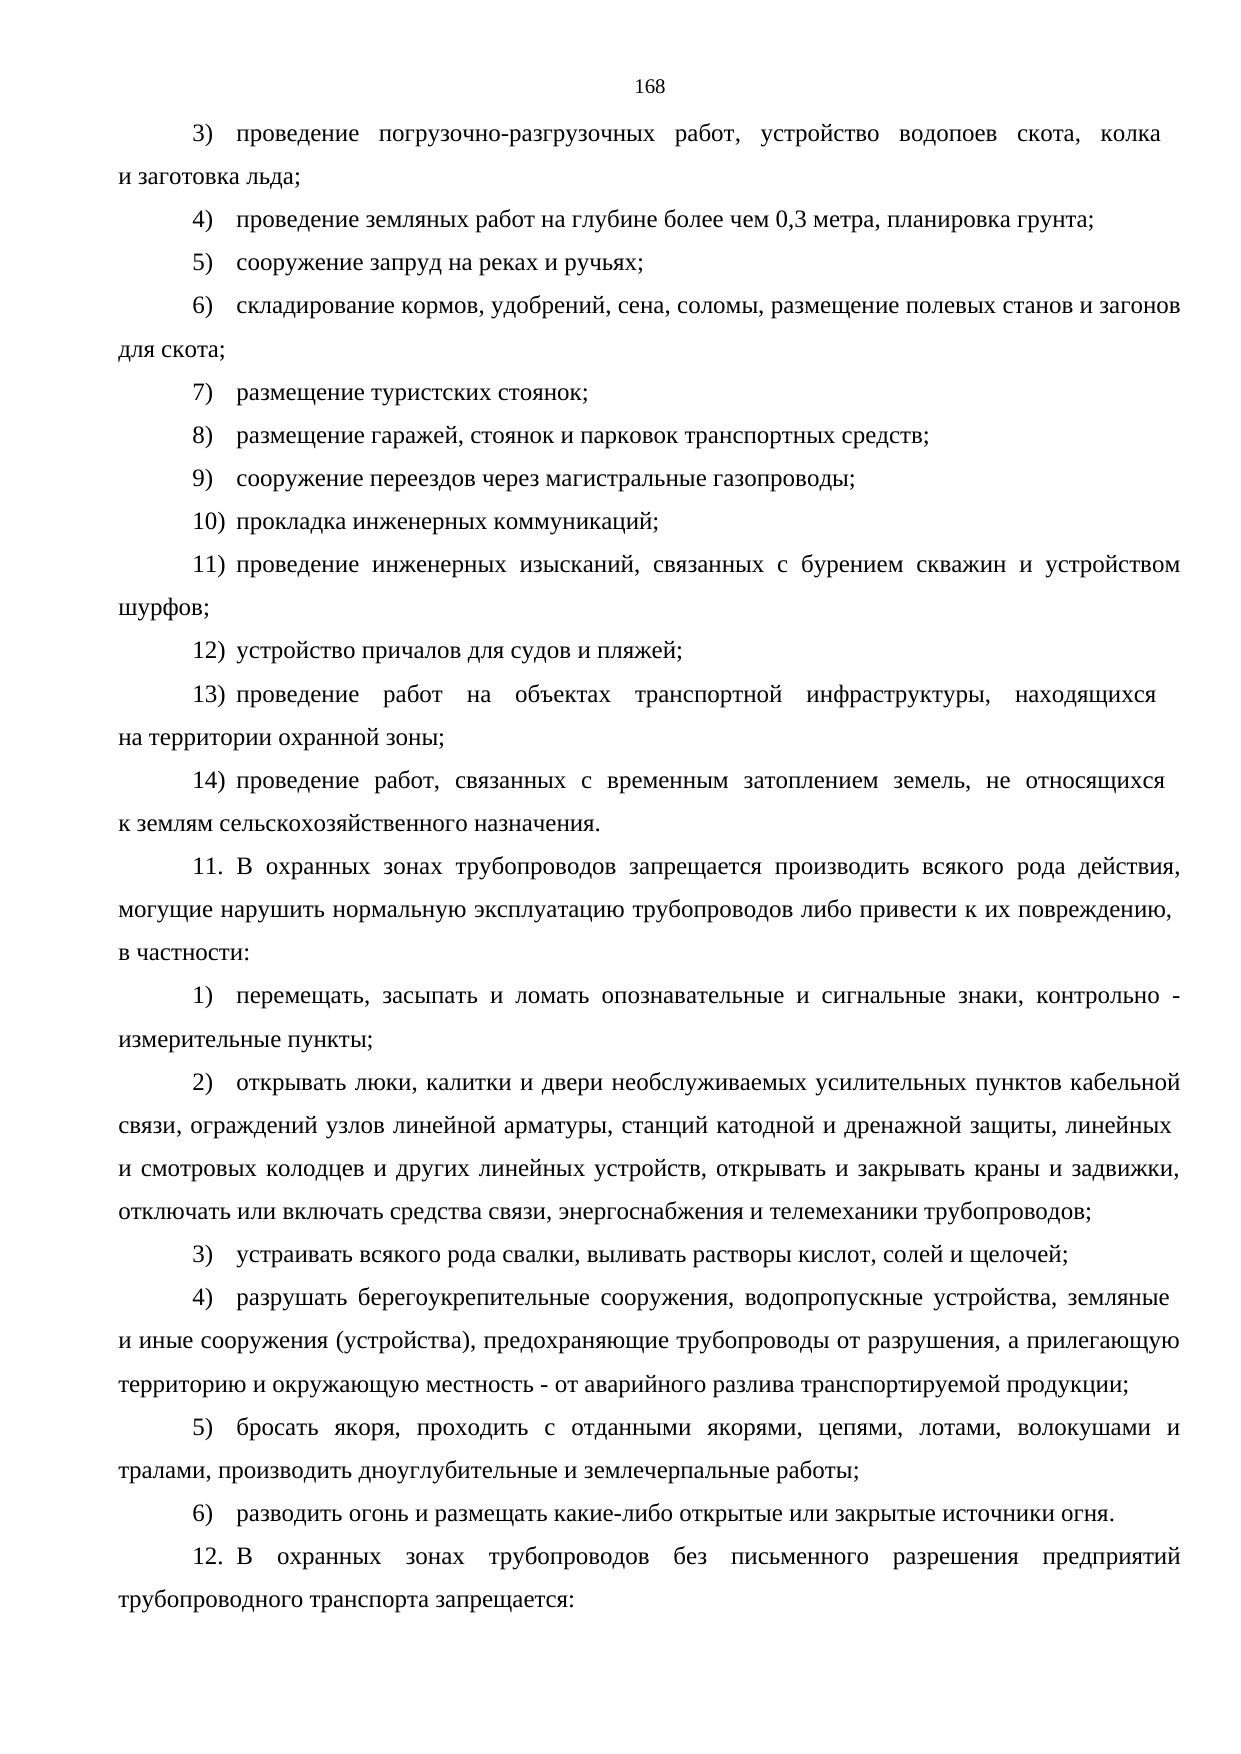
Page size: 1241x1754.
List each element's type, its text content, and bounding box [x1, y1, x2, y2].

text 5) сооружение запруд на реках и ручьях; [118, 247, 1181, 276]
text 6) разводить огонь и размещать какие-либо открытые или закрытые источники огня. [118, 1498, 1181, 1527]
text 12) устройство причалов для судов и пляжей; [118, 636, 1181, 664]
text 11) проведение инженерных изысканий, связанных с бурением скважин и устройством шурфов; [118, 549, 1181, 621]
text 8) размещение гаражей, стоянок и парковок транспортных средств; [118, 420, 1181, 449]
text 4) проведение земляных работ на глубине более чем 0,3 метра, планировка грунта; [118, 204, 1181, 233]
list В охранных зонах трубопроводов без письменного разрешения предприятий трубопроводного транспорта запрещается: [118, 1541, 1181, 1613]
list В охранных зонах трубопроводов запрещается производить всякого рода действия, могущие нарушить нормальную эксплуатацию трубопроводов либо привести к их повреждению, в частности: [118, 851, 1181, 966]
text 10) прокладка инженерных коммуникаций; [118, 506, 1181, 535]
text 2) открывать люки, калитки и двери необслуживаемых усилительных пунктов кабельной связи, ограждений узлов линейной арматуры, станций катодной и дренажной защиты, линейных и смотровых колодцев и других линейных устройств, открывать и закрывать краны и задвижки, отключать или включать средства связи, энергоснабжения и телемеханики трубопроводов; [118, 1067, 1181, 1225]
text 5) бросать якоря, проходить с отданными якорями, цепями, лотами, волокушами и тралами, производить дноуглубительные и землечерпальные работы; [118, 1412, 1181, 1484]
text 6) складирование кормов, удобрений, сена, соломы, размещение полевых станов и загонов для скота; [118, 291, 1181, 362]
text 3) устраивать всякого рода свалки, выливать растворы кислот, солей и щелочей; [118, 1239, 1181, 1268]
text 9) сооружение переездов через магистральные газопроводы; [118, 463, 1181, 492]
text 13) проведение работ на объектах транспортной инфраструктуры, находящихся на территории охранной зоны; [118, 679, 1181, 751]
text 1) перемещать, засыпать и ломать опознавательные и сигнальные знаки, контрольно - измерительные пункты; [118, 981, 1181, 1052]
text 3) проведение погрузочно-разгрузочных работ, устройство водопоев скота, колка и заготовка льда; [118, 118, 1181, 190]
text 7) размещение туристских стоянок; [118, 377, 1181, 406]
text 14) проведение работ, связанных с временным затоплением земель, не относящихся к землям сельскохозяйственного назначения. [118, 765, 1181, 837]
text 4) разрушать берегоукрепительные сооружения, водопропускные устройства, земляные и иные сооружения (устройства), предохраняющие трубопроводы от разрушения, а прилегающую территорию и окружающую местность - от аварийного разлива транспортируемой продукции; [118, 1282, 1181, 1397]
